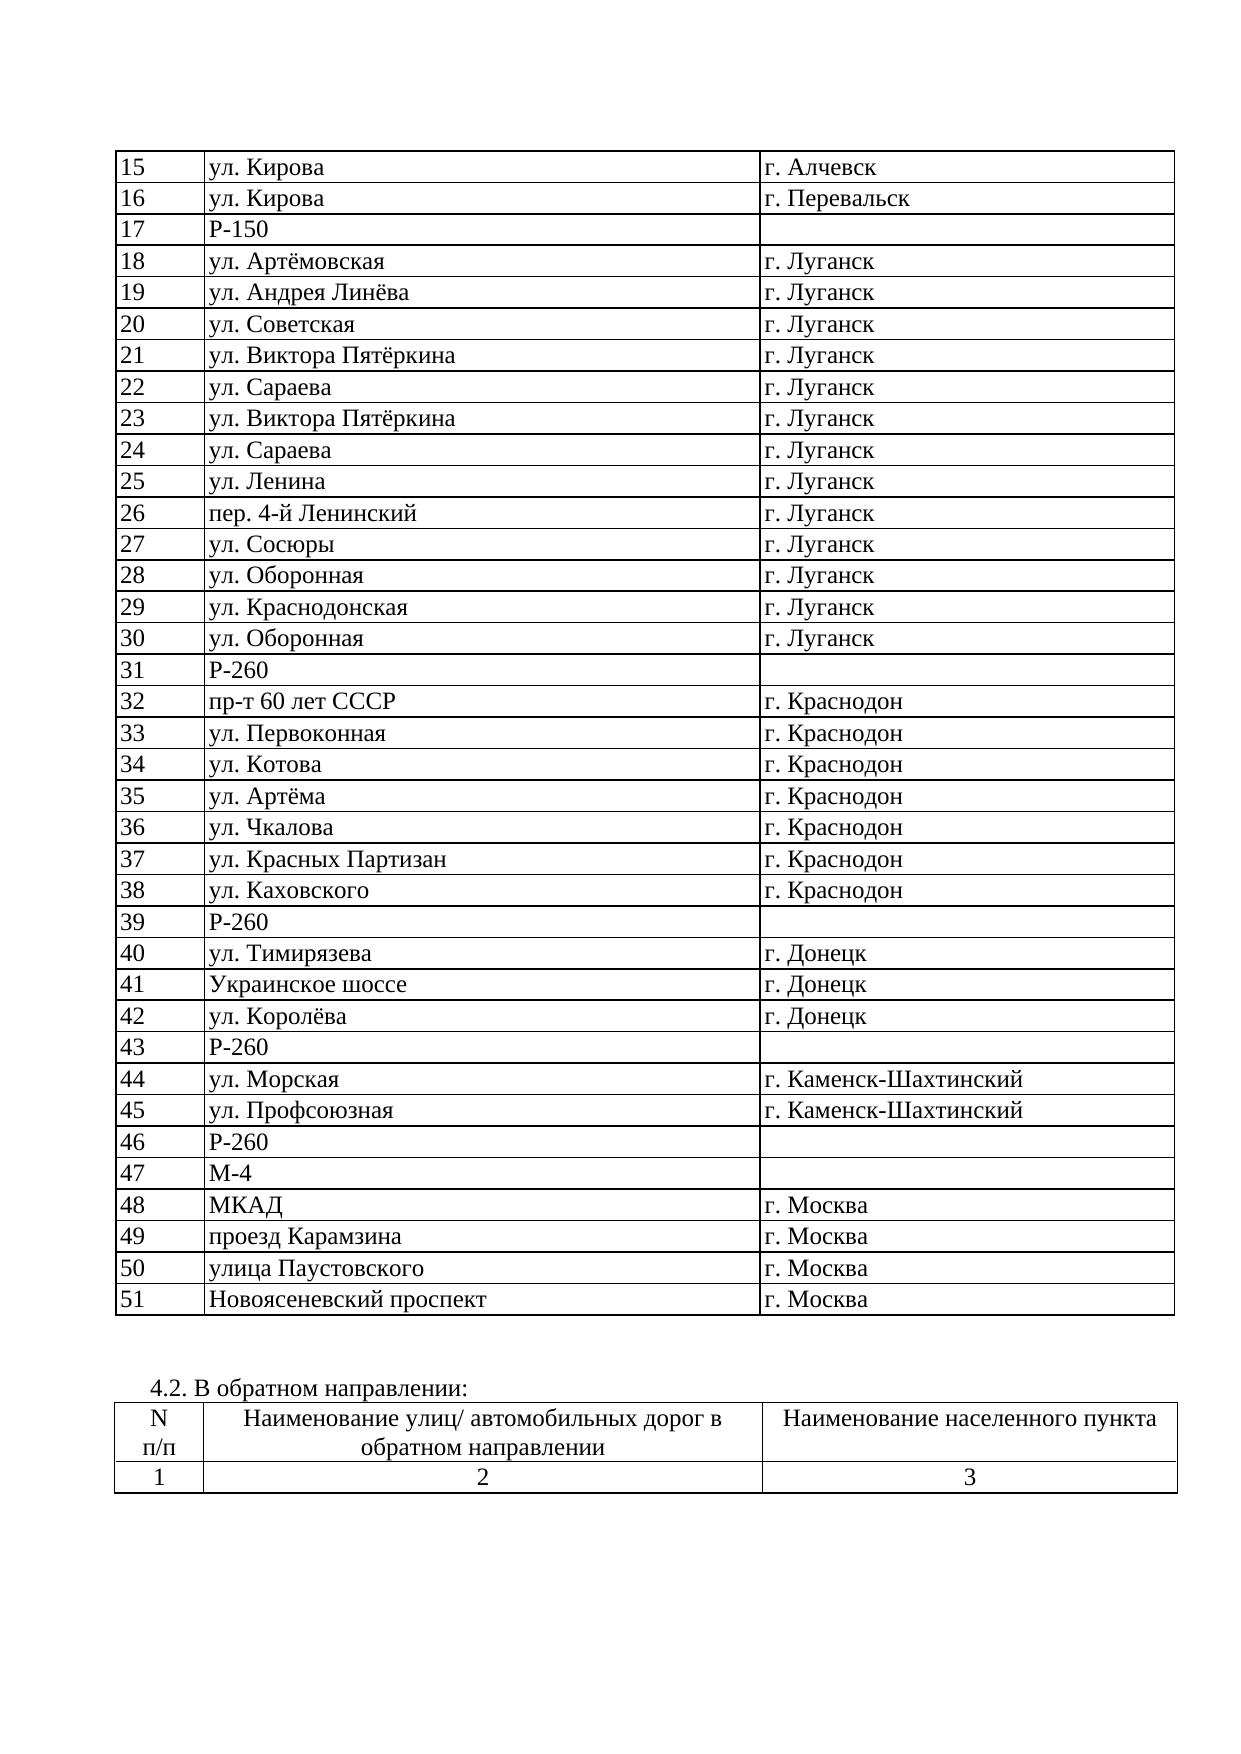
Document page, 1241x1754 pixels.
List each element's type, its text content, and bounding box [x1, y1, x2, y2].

table_cell 15 [117, 152, 204, 181]
table_cell 34 [117, 749, 204, 779]
table_cell ул. Советская [205, 309, 759, 339]
table_cell 27 [117, 529, 204, 559]
table_cell МКАД [205, 1190, 759, 1219]
table_cell 33 [117, 718, 204, 748]
table_cell 26 [117, 498, 204, 527]
table_header Наименование улиц/ автомобильных дорог в обратном направлении [204, 1403, 762, 1461]
table_cell [761, 215, 1174, 244]
table_cell г. Алчевск [761, 152, 1174, 181]
table_cell ул. Каховского [205, 875, 759, 905]
table_cell 3 [763, 1461, 1177, 1492]
table_cell 44 [117, 1064, 204, 1094]
table_cell 40 [117, 938, 204, 968]
table_cell Р-150 [205, 215, 759, 244]
table_cell 36 [117, 812, 204, 842]
table_cell г. Луганск [761, 529, 1174, 559]
table_cell 48 [117, 1190, 204, 1219]
table_cell ул. Артёмовская [205, 246, 759, 276]
table_cell [761, 907, 1174, 936]
table_cell 43 [117, 1032, 204, 1062]
table_cell 45 [117, 1095, 204, 1125]
table_cell ул. Чкалова [205, 812, 759, 842]
table_cell г. Луганск [761, 466, 1174, 496]
table_cell г. Луганск [761, 498, 1174, 527]
table_cell г. Каменск-Шахтинский [761, 1064, 1174, 1094]
table_cell г. Луганск [761, 561, 1174, 590]
table_cell ул. Сараева [205, 435, 759, 464]
table_cell 28 [117, 561, 204, 590]
table_cell 25 [117, 466, 204, 496]
table_cell 46 [117, 1127, 204, 1157]
table_cell г. Луганск [761, 277, 1174, 307]
table_cell г. Луганск [761, 372, 1174, 402]
table_cell г. Луганск [761, 623, 1174, 653]
table_cell г. Луганск [761, 309, 1174, 339]
table_cell ул. Сараева [205, 372, 759, 402]
table_cell г. Перевальск [761, 183, 1174, 213]
table_header Наименование населенного пункта [763, 1403, 1177, 1461]
table_cell ул. Первоконная [205, 718, 759, 748]
table_cell 21 [117, 340, 204, 370]
table_cell 30 [117, 623, 204, 653]
table_cell г. Краснодон [761, 749, 1174, 779]
table_cell ул. Профсоюзная [205, 1095, 759, 1125]
table_cell ул. Виктора Пятёркина [205, 340, 759, 370]
table_cell г. Краснодон [761, 718, 1174, 748]
table_cell 22 [117, 372, 204, 402]
table_cell Р-260 [205, 907, 759, 936]
text 4.2. В обратном направлении: [150, 1373, 1090, 1402]
table_cell пр-т 60 лет СССР [205, 686, 759, 716]
table_cell 47 [117, 1158, 204, 1188]
table_cell улица Паустовского [205, 1253, 759, 1282]
table_cell ул. Оборонная [205, 623, 759, 653]
table_cell ул. Королёва [205, 1001, 759, 1031]
table_cell г. Краснодон [761, 781, 1174, 811]
table_cell г. Краснодон [761, 812, 1174, 842]
table_cell г. Москва [761, 1284, 1174, 1314]
table_cell пер. 4-й Ленинский [205, 498, 759, 527]
table_cell 23 [117, 403, 204, 433]
table_cell ул. Котова [205, 749, 759, 779]
table_cell 38 [117, 875, 204, 905]
table_cell Р-260 [205, 655, 759, 685]
table_cell [761, 1032, 1174, 1062]
table_cell г. Москва [761, 1221, 1174, 1251]
table_header N п/п [115, 1403, 203, 1461]
table_cell 51 [117, 1284, 204, 1314]
table_cell г. Краснодон [761, 844, 1174, 873]
table_cell 29 [117, 592, 204, 622]
table_cell г. Донецк [761, 970, 1174, 999]
table_cell г. Луганск [761, 403, 1174, 433]
table_cell ул. Краснодонская [205, 592, 759, 622]
table_cell Р-260 [205, 1032, 759, 1062]
table_cell Украинское шоссе [205, 970, 759, 999]
table_cell г. Луганск [761, 246, 1174, 276]
table_cell 49 [117, 1221, 204, 1251]
table_cell 41 [117, 970, 204, 999]
table_cell Р-260 [205, 1127, 759, 1157]
table_cell ул. Оборонная [205, 561, 759, 590]
table_cell 24 [117, 435, 204, 464]
table_cell г. Донецк [761, 1001, 1174, 1031]
table_cell 19 [117, 277, 204, 307]
table_cell ул. Андрея Линёва [205, 277, 759, 307]
table_cell Новоясеневский проспект [205, 1284, 759, 1314]
table_cell [761, 1127, 1174, 1157]
table_cell 18 [117, 246, 204, 276]
table_cell 17 [117, 215, 204, 244]
table_cell г. Каменск-Шахтинский [761, 1095, 1174, 1125]
table_cell 1 [115, 1462, 203, 1492]
table_cell 35 [117, 781, 204, 811]
table_cell ул. Кирова [205, 152, 759, 181]
table_cell ул. Тимирязева [205, 938, 759, 968]
table_cell г. Луганск [761, 592, 1174, 622]
table_cell г. Краснодон [761, 875, 1174, 905]
table_cell 31 [117, 655, 204, 685]
table_cell ул. Артёма [205, 781, 759, 811]
table_cell 20 [117, 309, 204, 339]
table_cell 2 [204, 1462, 762, 1492]
table_cell 50 [117, 1253, 204, 1282]
table_cell ул. Морская [205, 1064, 759, 1094]
table_cell ул. Виктора Пятёркина [205, 403, 759, 433]
table_cell г. Москва [761, 1190, 1174, 1219]
table_cell М-4 [205, 1158, 759, 1188]
table_cell [761, 1158, 1174, 1188]
table_cell г. Москва [761, 1253, 1174, 1282]
table_cell ул. Кирова [205, 183, 759, 213]
table_cell г. Луганск [761, 340, 1174, 370]
table_cell 32 [117, 686, 204, 716]
table_cell проезд Карамзина [205, 1221, 759, 1251]
table_cell ул. Сосюры [205, 529, 759, 559]
table_cell г. Донецк [761, 938, 1174, 968]
table_cell г. Луганск [761, 435, 1174, 464]
table_cell 42 [117, 1001, 204, 1031]
table_cell 16 [117, 183, 204, 213]
table_cell 37 [117, 844, 204, 873]
table_cell [761, 655, 1174, 685]
table_cell ул. Красных Партизан [205, 844, 759, 873]
table_cell г. Краснодон [761, 686, 1174, 716]
table_cell 39 [117, 907, 204, 936]
table_cell ул. Ленина [205, 466, 759, 496]
